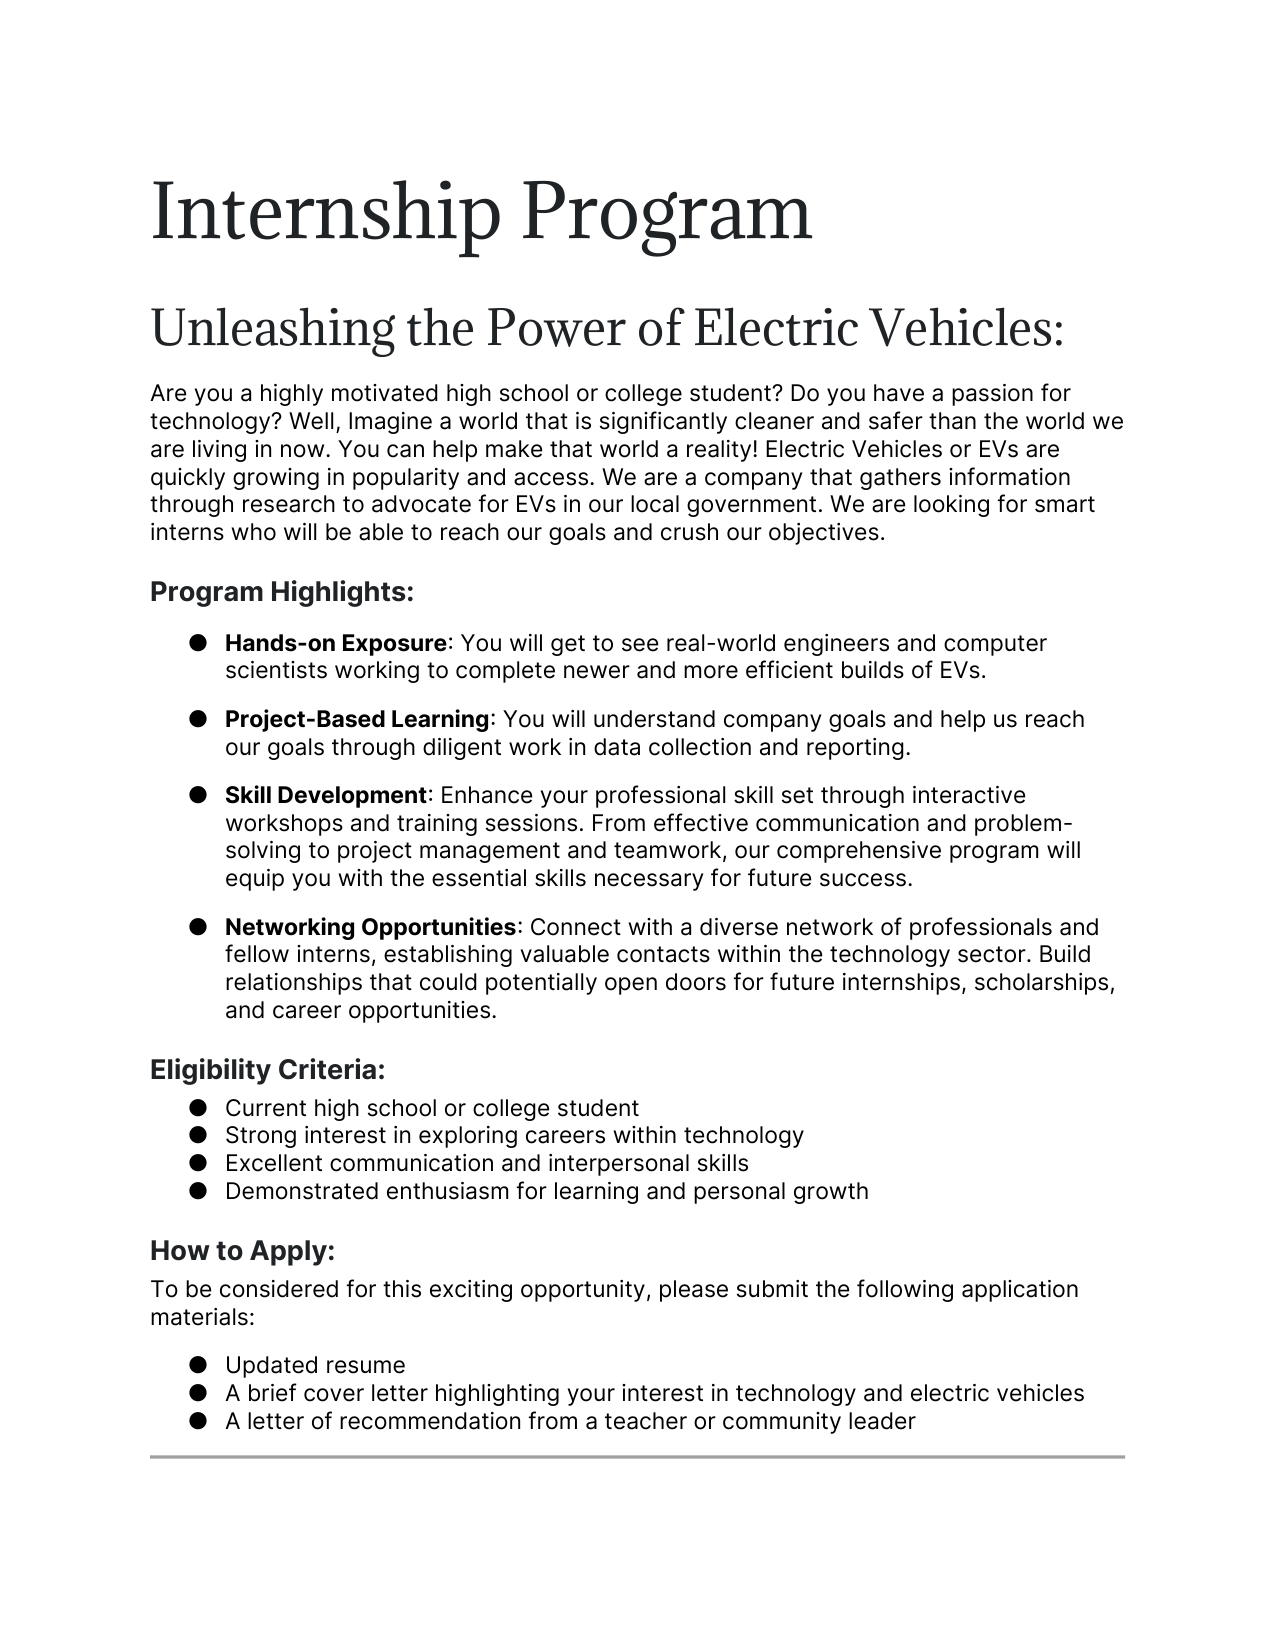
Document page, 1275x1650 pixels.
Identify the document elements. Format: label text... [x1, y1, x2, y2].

list Current high school or college student [187, 1094, 1125, 1122]
list A brief cover letter highlighting your interest in technology and electric vehicles [187, 1379, 1125, 1407]
text Are you a highly motivated high school or college student? Do you have a passion for technology? Well, Imagine a world that is significantly cleaner and safer than the world we are living in now. You can help make that world a reality! Electric Vehicles or EVs are quickly growing in popularity and access. We are a company that gathers information through research to advocate for EVs in our local government. We are looking for smart interns who will be able to reach our goals and crush our objectives. [150, 380, 1125, 546]
list Skill Development: Enhance your professional skill set through interactive workshops and training sessions. From effective communication and problem-solving to project management and teamwork, our comprehensive program will equip you with the essential skills necessary for future success. [187, 781, 1125, 892]
subtitle Eligibility Criteria: [150, 1053, 1125, 1086]
subtitle How to Apply: [150, 1234, 1125, 1267]
list Hands-on Exposure: You will get to see real-world engineers and computer scientists working to complete newer and more efficient builds of EVs. [187, 629, 1125, 684]
list Project-Based Learning: You will understand company goals and help us reach our goals through diligent work in data collection and reporting. [187, 705, 1125, 760]
list Strong interest in exploring careers within technology [187, 1122, 1125, 1149]
list Excellent communication and interpersonal skills [187, 1149, 1125, 1177]
list Demonstrated enthusiasm for learning and personal growth [187, 1177, 1125, 1205]
list Updated resume [187, 1351, 1125, 1379]
subtitle Unleashing the Power of Electric Vehicles: [150, 296, 1125, 359]
subtitle Internship Program [150, 162, 1125, 259]
text To be considered for this exciting opportunity, please submit the following application materials: [150, 1275, 1125, 1331]
list Networking Opportunities: Connect with a diverse network of professionals and fellow interns, establishing valuable contacts within the technology sector. Build relationships that could potentially open doors for future internships, scholarships, and career opportunities. [187, 913, 1125, 1024]
list A letter of recommendation from a teacher or community leader [187, 1407, 1125, 1434]
subtitle Program Highlights: [150, 575, 1125, 608]
